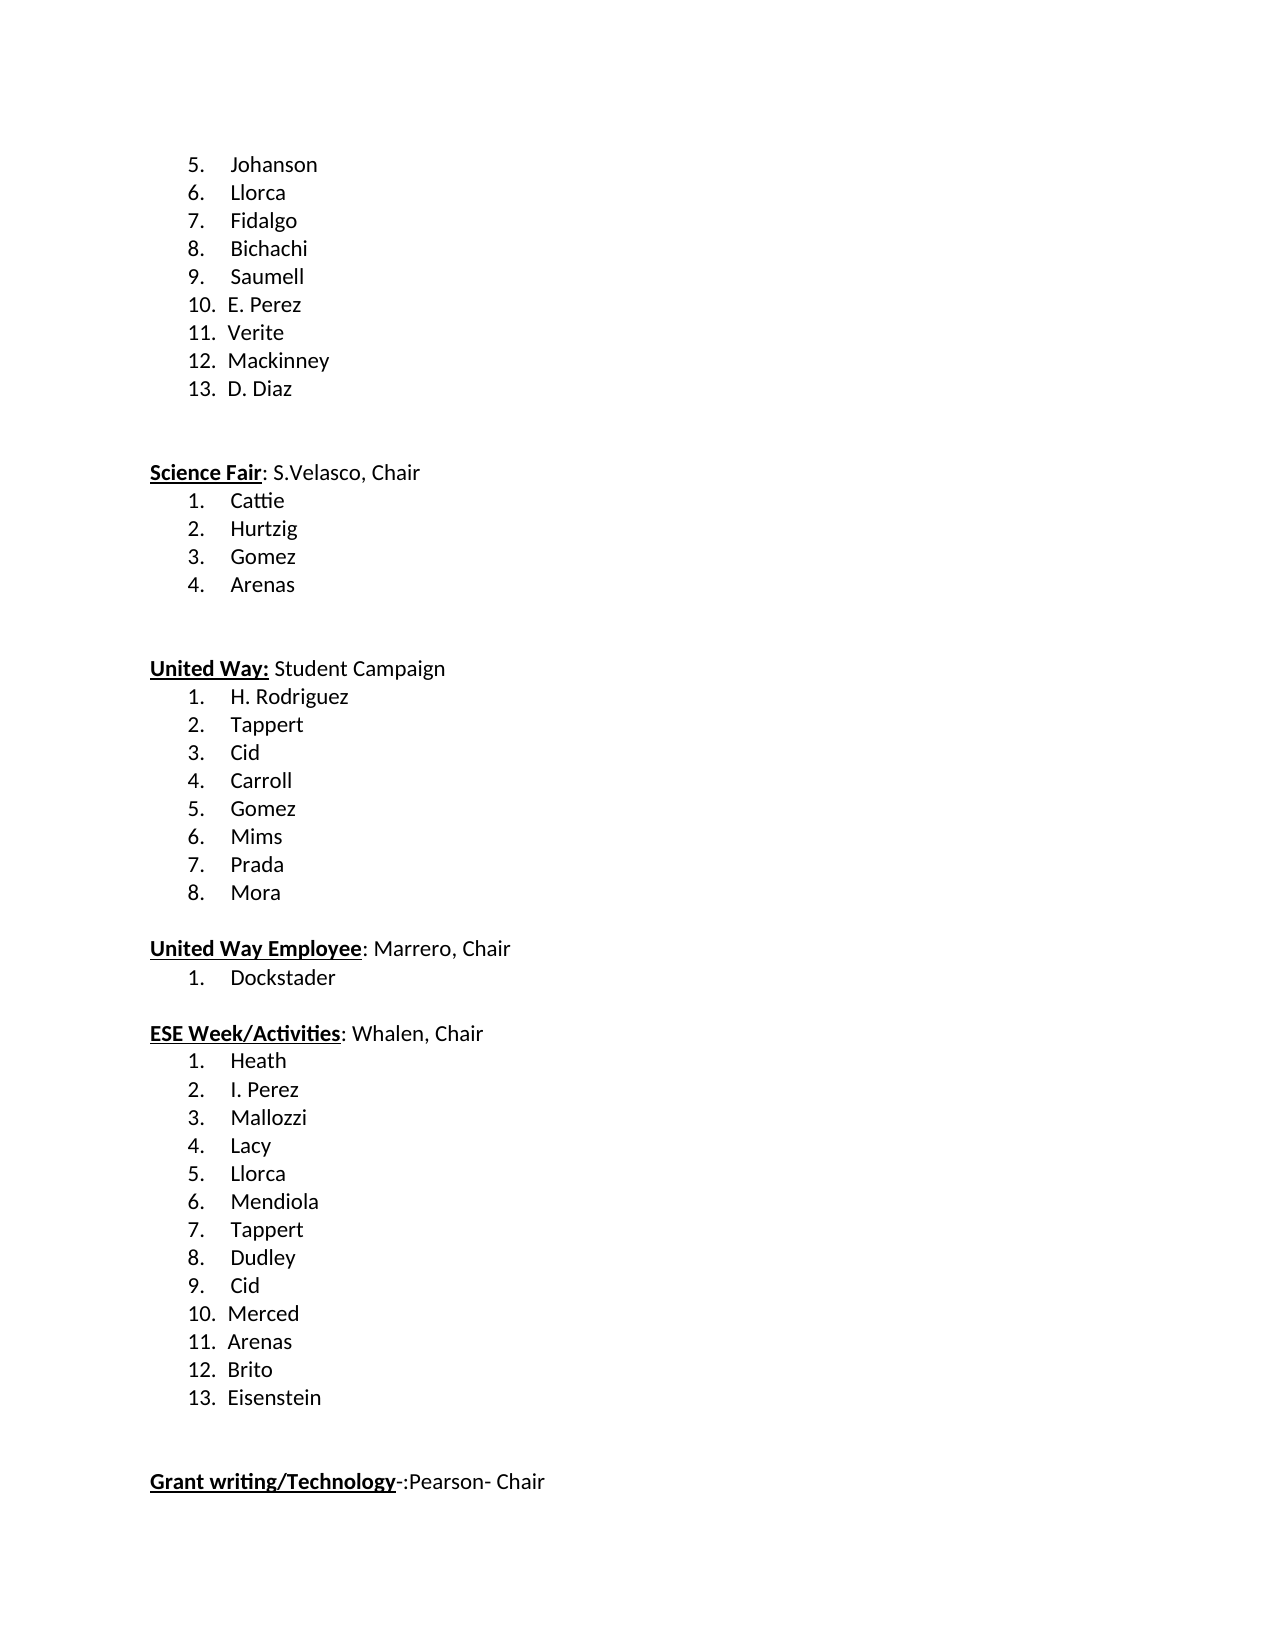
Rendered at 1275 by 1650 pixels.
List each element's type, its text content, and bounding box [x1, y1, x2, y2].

text 12. Mackinney [187, 346, 1125, 374]
text 13. Eisenstein [187, 1383, 1125, 1411]
text 1. H. Rodriguez [187, 682, 1125, 710]
text 4. Lacy [187, 1131, 1125, 1159]
text 12. Brito [187, 1355, 1125, 1383]
text 1. Heath [187, 1047, 1125, 1075]
text 4. Arenas [187, 570, 1125, 598]
text 2. Tappert [187, 710, 1125, 738]
text Grant writing/Technology-:Pearson- Chair [150, 1467, 1125, 1495]
text 5. Gomez [187, 794, 1125, 822]
text 2. Hurtzig [187, 514, 1125, 542]
text 11. Arenas [187, 1327, 1125, 1355]
text 6. Llorca [187, 178, 1125, 206]
text 7. Fidalgo [187, 206, 1125, 234]
text 8. Dudley [187, 1243, 1125, 1271]
text 1. Cattie [187, 486, 1125, 514]
text 8. Bichachi [187, 234, 1125, 262]
text United Way: Student Campaign [150, 654, 1125, 682]
text 7. Tappert [187, 1215, 1125, 1243]
text 1. Dockstader [187, 963, 1125, 991]
text 5. Llorca [187, 1159, 1125, 1187]
text ESE Week/Activities: Whalen, Chair [150, 1019, 1125, 1047]
text 7. Prada [187, 851, 1125, 878]
text 10. E. Perez [187, 290, 1125, 318]
text 3. Mallozzi [187, 1103, 1125, 1131]
text 4. Carroll [187, 766, 1125, 794]
text 13. D. Diaz [187, 374, 1125, 402]
text 10. Merced [187, 1299, 1125, 1327]
text 9. Cid [187, 1271, 1125, 1299]
text 2. I. Perez [187, 1075, 1125, 1103]
text Science Fair: S.Velasco, Chair [150, 458, 1125, 486]
text United Way Employee: Marrero, Chair [150, 934, 1125, 963]
text 3. Cid [187, 738, 1125, 766]
text 6. Mendiola [187, 1187, 1125, 1215]
text 6. Mims [187, 822, 1125, 851]
text 9. Saumell [187, 262, 1125, 290]
text 3. Gomez [187, 542, 1125, 570]
text 5. Johanson [187, 150, 1125, 178]
text 8. Mora [187, 878, 1125, 907]
text 11. Verite [187, 318, 1125, 346]
